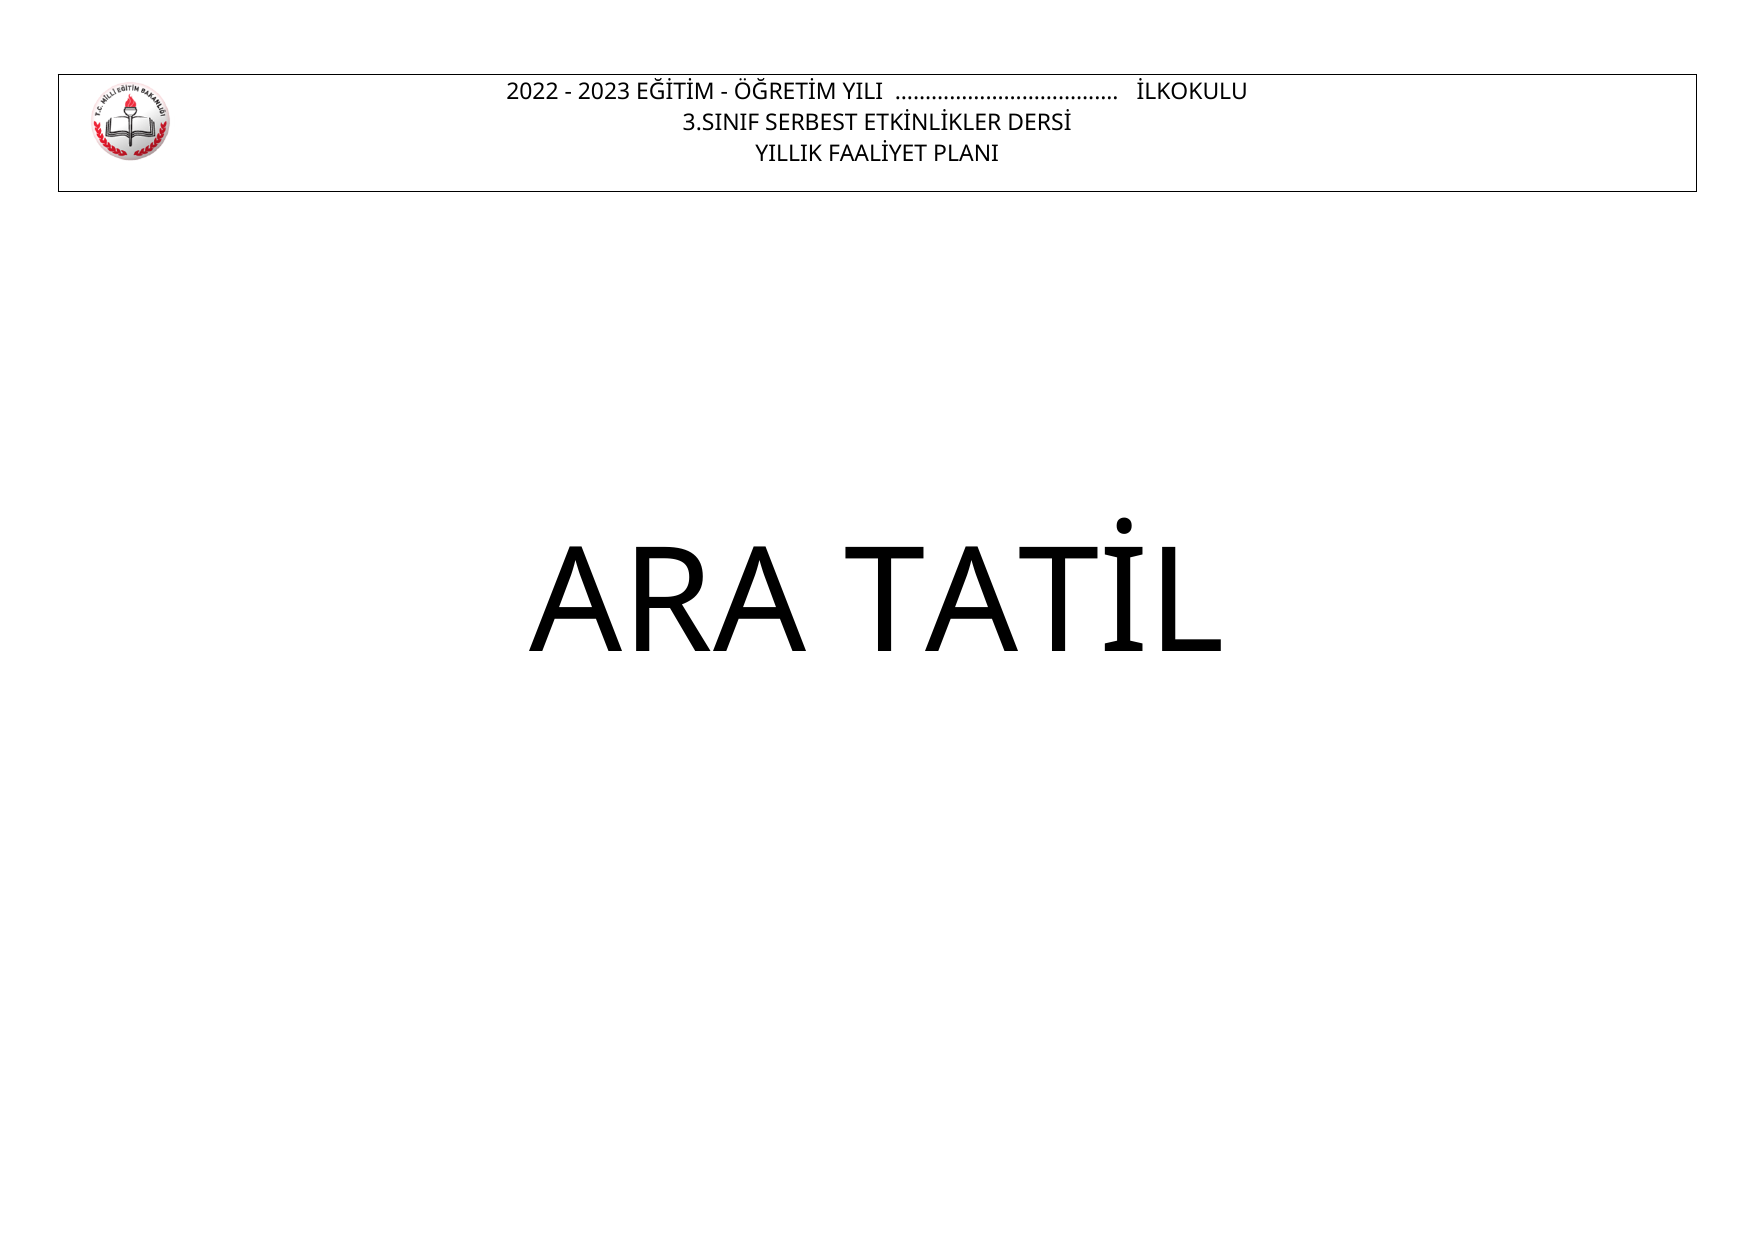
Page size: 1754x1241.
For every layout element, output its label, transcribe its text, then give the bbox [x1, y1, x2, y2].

picture [85, 77, 175, 167]
text ARA TATİL [59, 495, 1695, 694]
